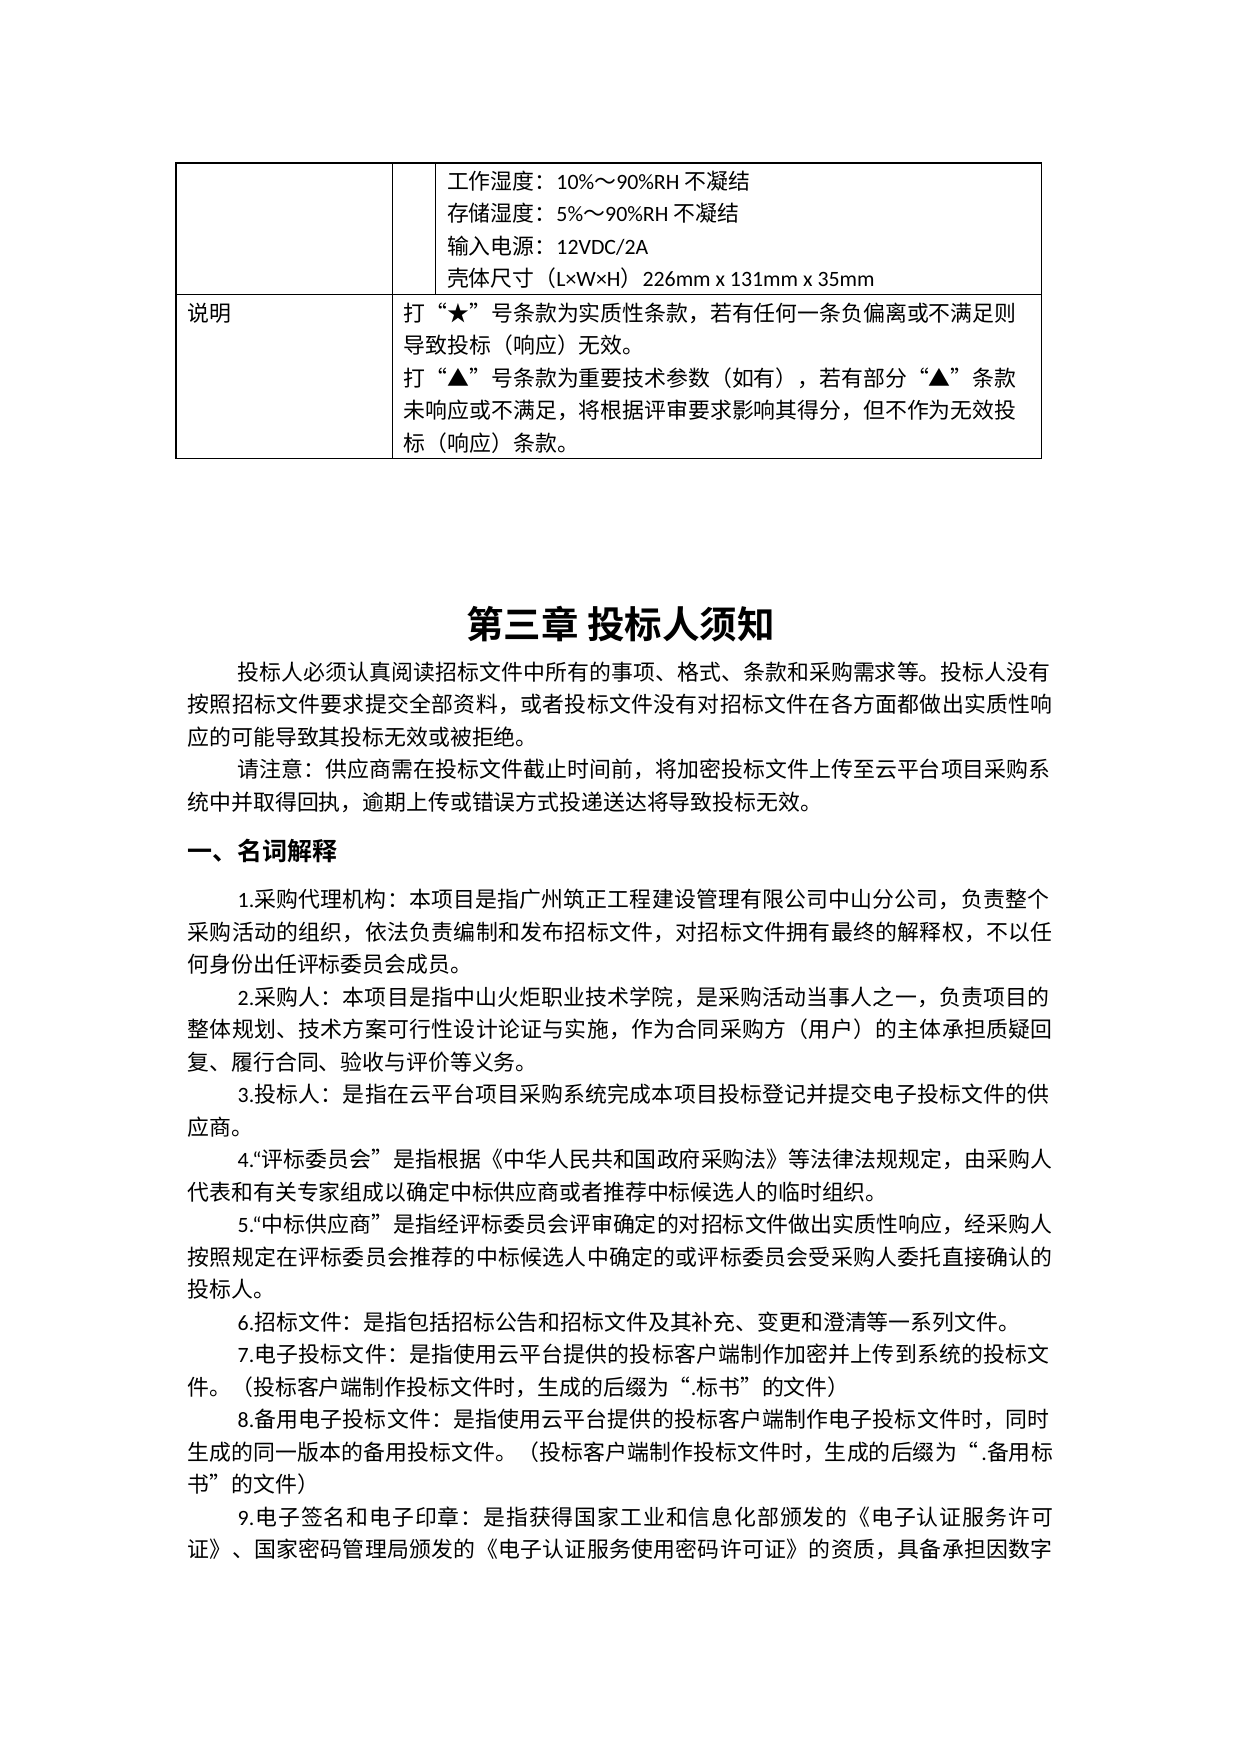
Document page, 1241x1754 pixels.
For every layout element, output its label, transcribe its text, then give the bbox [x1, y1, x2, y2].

text 一、名词解释 [187, 817, 1053, 882]
text 4.“评标委员会”是指根据《中华人民共和国政府采购法》等法律法规规定，由采购人代表和有关专家组成以确定中标供应商或者推荐中标候选人的临时组织。 [187, 1142, 1053, 1207]
text 请注意：供应商需在投标文件截止时间前，将加密投标文件上传至云平台项目采购系统中并取得回执，逾期上传或错误方式投递送达将导致投标无效。 [187, 752, 1053, 817]
text 第三章 投标人须知 [187, 589, 1053, 654]
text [187, 1499, 1053, 1564]
text 7.电子投标文件：是指使用云平台提供的投标客户端制作加密并上传到系统的投标文件。（投标客户端制作投标文件时，生成的后缀为“.标书”的文件） [187, 1337, 1053, 1402]
table_cell 说明 [177, 295, 392, 458]
text 1.采购代理机构：本项目是指广州筑正工程建设管理有限公司中山分公司，负责整个采购活动的组织，依法负责编制和发布招标文件，对招标文件拥有最终的解释权，不以任何身份出任评标委员会成员。 [187, 882, 1053, 979]
text 6.招标文件：是指包括招标公告和招标文件及其补充、变更和澄清等一系列文件。 [187, 1304, 1053, 1337]
table_cell 打“★”号条款为实质性条款，若有任何一条负偏离或不满足则导致投标（响应）无效。 打“▲”号条款为重要技术参数（如有），若有部分“▲”条款未响应或不满足，将根据评审要求影响其得分，但不作为无效投标（响应）条款。 [393, 295, 1041, 458]
text 3.投标人：是指在云平台项目采购系统完成本项目投标登记并提交电子投标文件的供应商。 [187, 1077, 1053, 1142]
table_cell [177, 164, 392, 293]
text 8.备用电子投标文件：是指使用云平台提供的投标客户端制作电子投标文件时，同时生成的同一版本的备用投标文件。（投标客户端制作投标文件时，生成的后缀为“.备用标书”的文件） [187, 1402, 1053, 1499]
text 2.采购人：本项目是指中山火炬职业技术学院，是采购活动当事人之一，负责项目的整体规划、技术方案可行性设计论证与实施，作为合同采购方（用户）的主体承担质疑回复、履行合同、验收与评价等义务。 [187, 979, 1053, 1077]
text 5.“中标供应商”是指经评标委员会评审确定的对招标文件做出实质性响应，经采购人按照规定在评标委员会推荐的中标候选人中确定的或评标委员会受采购人委托直接确认的投标人。 [187, 1207, 1053, 1304]
text 投标人必须认真阅读招标文件中所有的事项、格式、条款和采购需求等。投标人没有按照招标文件要求提交全部资料，或者投标文件没有对招标文件在各方面都做出实质性响应的可能导致其投标无效或被拒绝。 [187, 654, 1053, 752]
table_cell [436, 164, 1041, 293]
table_cell 1 [393, 164, 435, 293]
